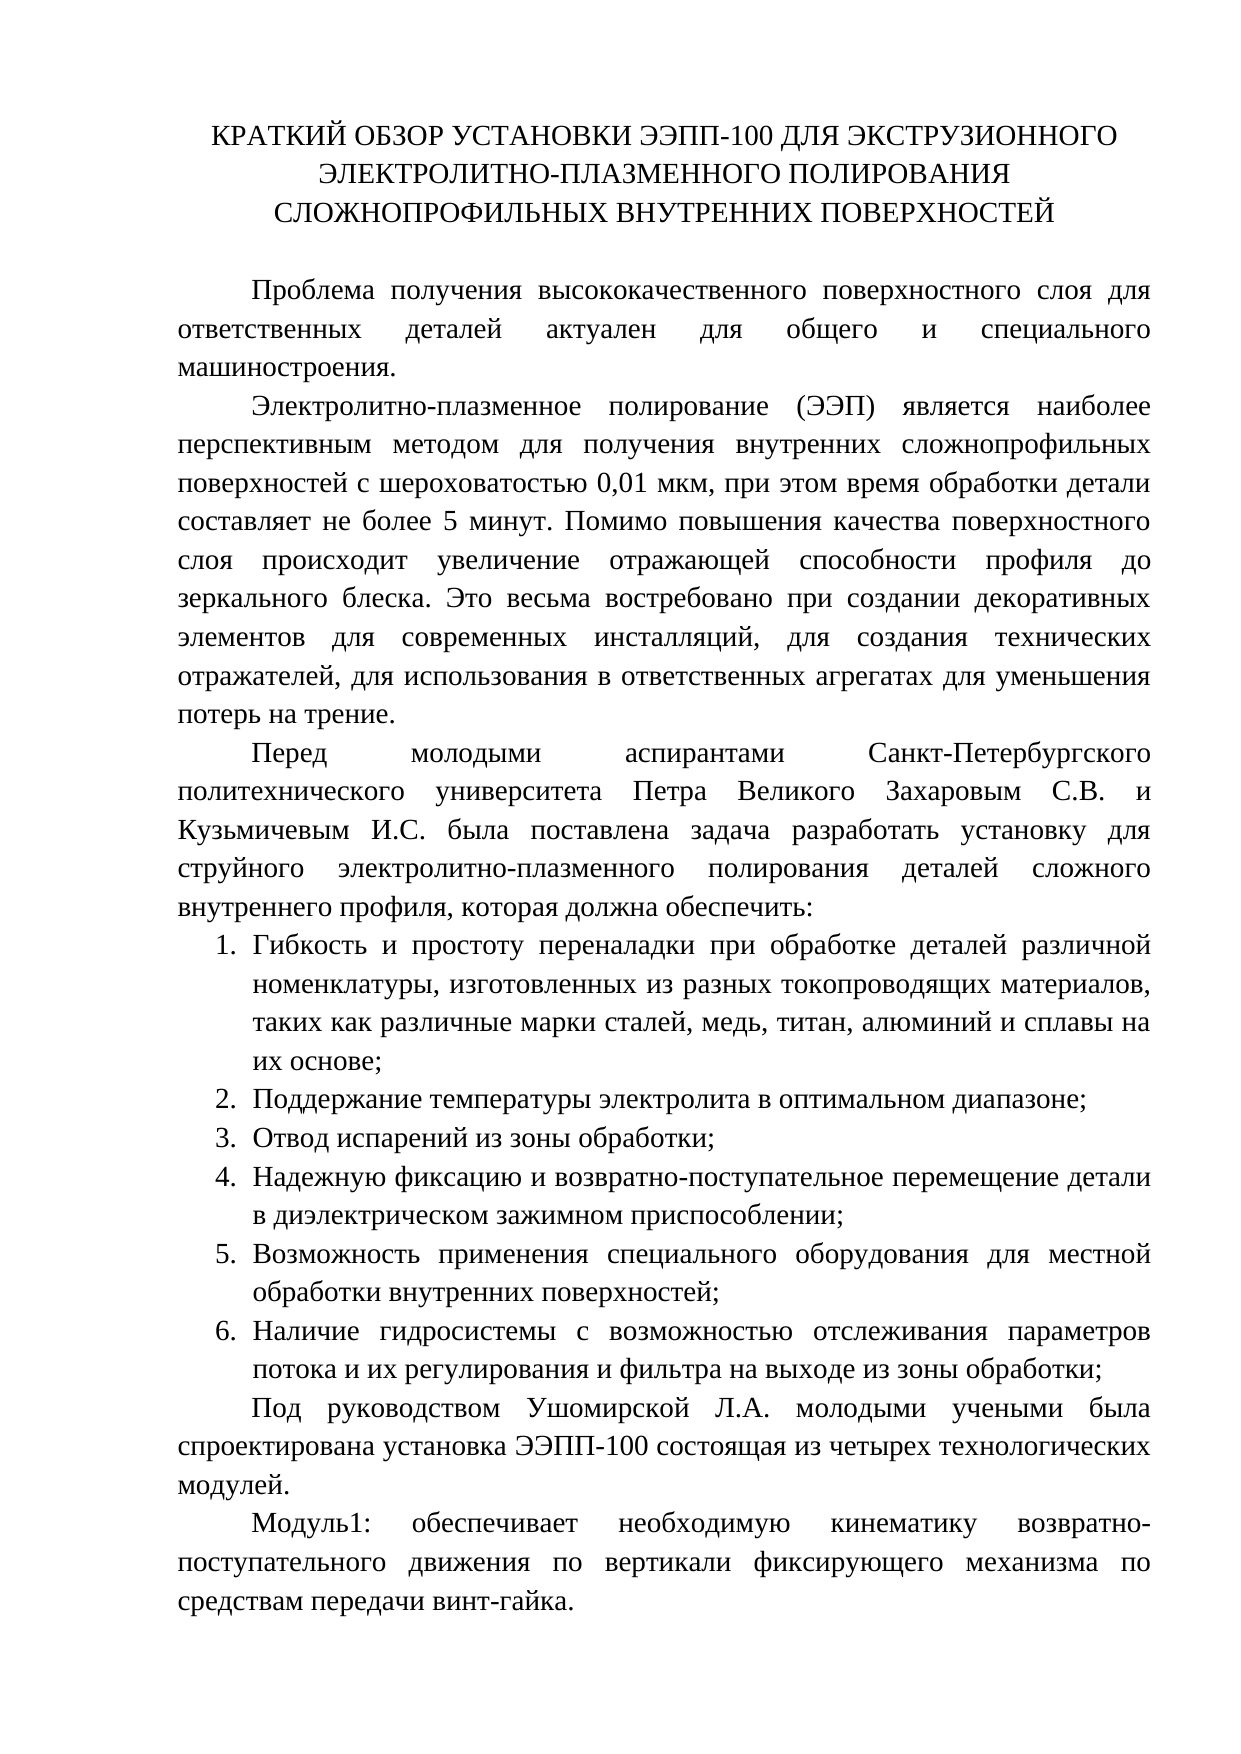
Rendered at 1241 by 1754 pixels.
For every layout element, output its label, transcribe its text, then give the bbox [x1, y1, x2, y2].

text Электролитно-плазменное полирование (ЭЭП) является наиболее перспективным методом для получения внутренних сложнопрофильных поверхностей с шероховатостью 0,01 мкм, при этом время обработки детали составляет не более 5 минут. Помимо повышения качества поверхностного слоя происходит увеличение отражающей способности профиля до зеркального блеска. Это весьма востребовано при создании декоративных элементов для современных инсталляций, для создания технических отражателей, для использования в ответственных агрегатах для уменьшения потерь на трение. [177, 388, 1152, 730]
list Возможность применения специального оборудования для местной обработки внутренних поверхностей; [215, 1236, 1152, 1308]
text КРАТКИЙ ОБЗОР УСТАНОВКИ ЭЭПП-100 ДЛЯ ЭКСТРУЗИОННОГО ЭЛЕКТРОЛИТНО-ПЛАЗМЕННОГО ПОЛИРОВАНИЯ СЛОЖНОПРОФИЛЬНЫХ ВНУТРЕННИХ ПОВЕРХНОСТЕЙ [177, 118, 1152, 229]
list Поддержание температуры электролита в оптимальном диапазоне; [215, 1082, 1152, 1115]
list Надежную фиксацию и возвратно-поступательное перемещение детали в диэлектрическом зажимном приспособлении; [215, 1159, 1152, 1231]
text Перед молодыми аспирантами Санкт-Петербургского политехнического университета Петра Великого Захаровым С.В. и Кузьмичевым И.С. была поставлена задача разработать установку для струйного электролитно-плазменного полирования деталей сложного внутреннего профиля, которая должна обеспечить: [177, 735, 1152, 922]
list Гибкость и простоту переналадки при обработке деталей различной номенклатуры, изготовленных из разных токопроводящих материалов, таких как различные марки сталей, медь, титан, алюминий и сплавы на их основе; [215, 927, 1152, 1077]
text Модуль1: обеспечивает необходимую кинематику возвратно-поступательного движения по вертикали фиксирующего механизма по средствам передачи винт-гайка. [177, 1506, 1152, 1616]
list Отвод испарений из зоны обработки; [215, 1120, 1152, 1154]
text Проблема получения высококачественного поверхностного слоя для ответственных деталей актуален для общего и специального машиностроения. [177, 272, 1152, 383]
text Под руководством Ушомирской Л.А. молодыми учеными была спроектирована установка ЭЭПП-100 состоящая из четырех технологических модулей. [177, 1390, 1152, 1501]
list Наличие гидросистемы с возможностью отслеживания параметров потока и их регулирования и фильтра на выходе из зоны обработки; [215, 1313, 1152, 1385]
